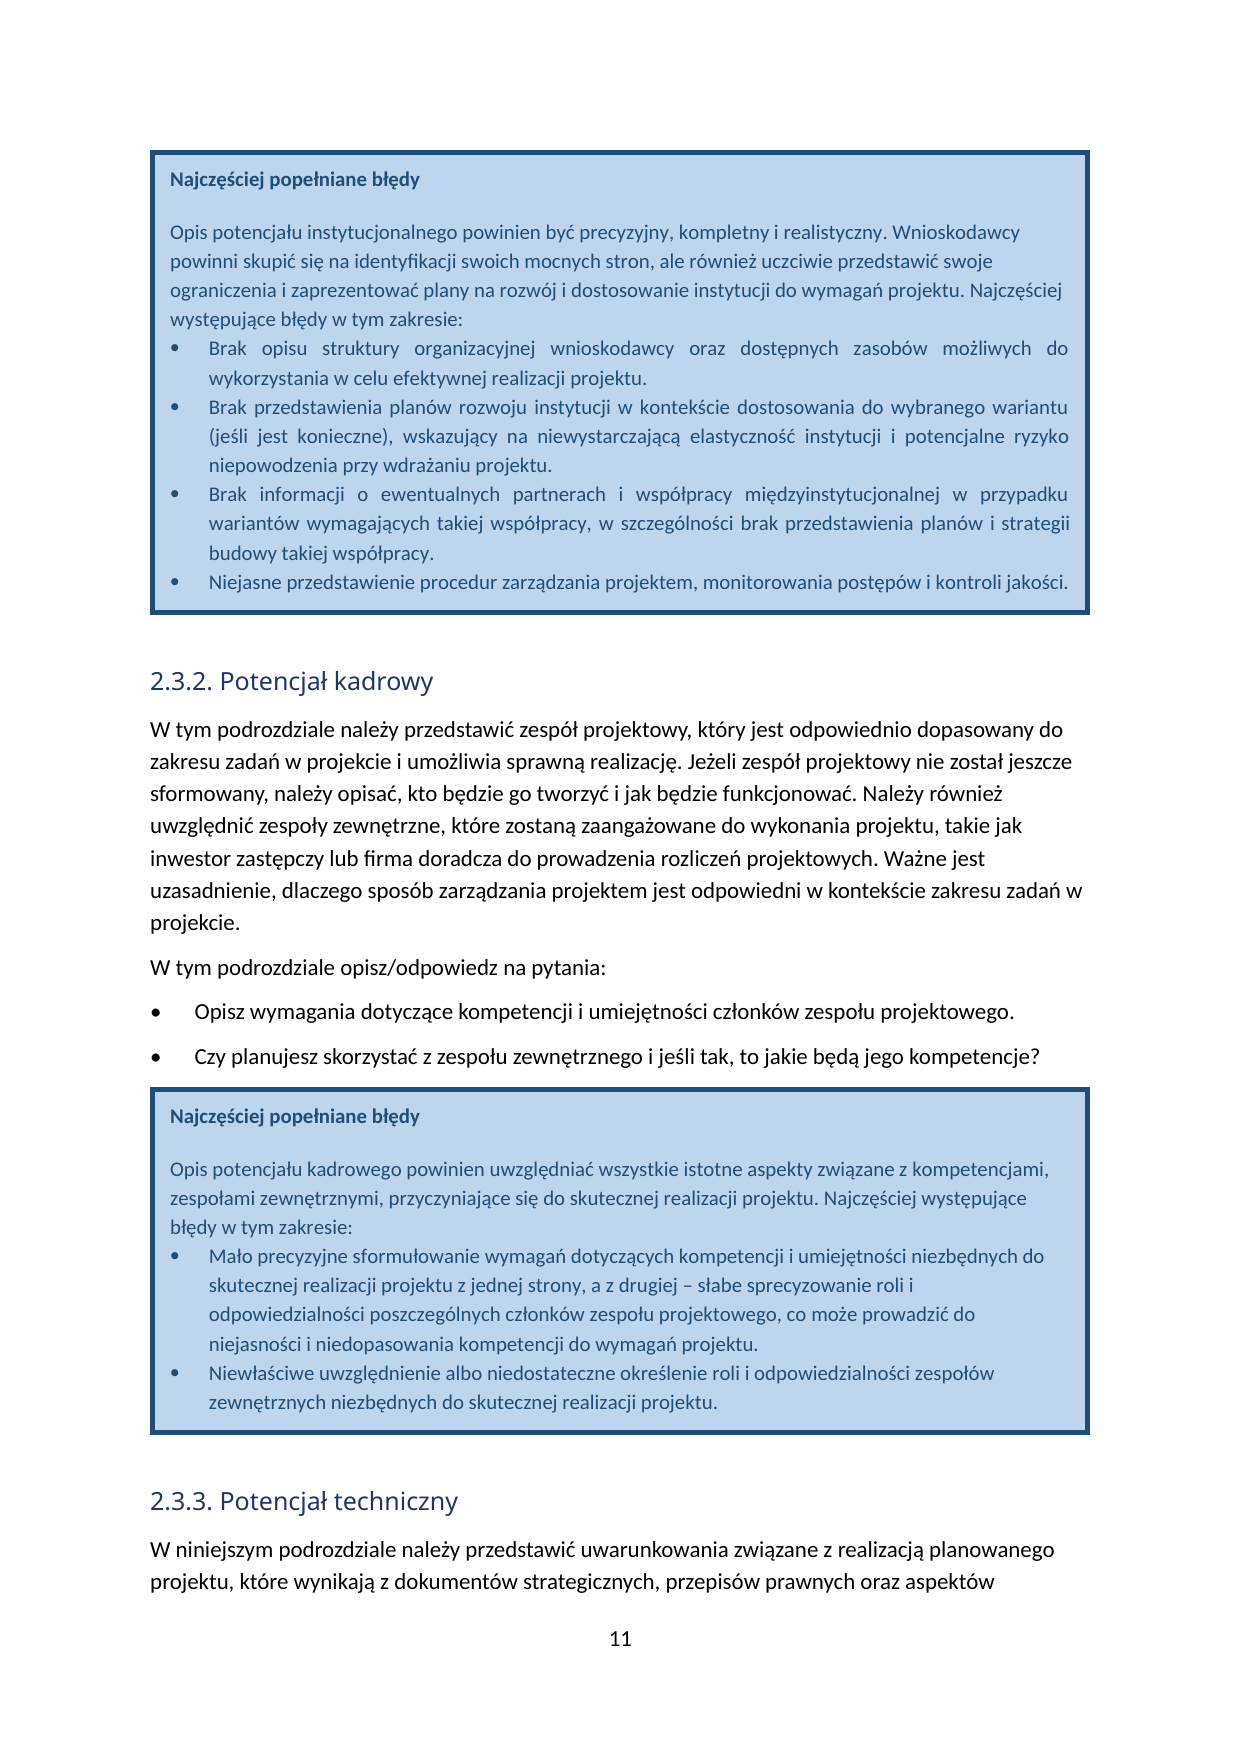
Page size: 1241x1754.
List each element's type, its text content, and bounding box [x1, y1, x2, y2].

subtitle 2.3.3. Potencjał techniczny [150, 1483, 1090, 1517]
text W tym podrozdziale opisz/odpowiedz na pytania: [150, 953, 1090, 981]
subtitle 2.3.2. Potencjał kadrowy [150, 663, 1090, 697]
text • Opisz wymagania dotyczące kompetencji i umiejętności członków zespołu projektowego. [150, 997, 1090, 1025]
text W tym podrozdziale należy przedstawić zespół projektowy, który jest odpowiednio dopasowany do zakresu zadań w projekcie i umożliwia sprawną realizację. Jeżeli zespół projektowy nie został jeszcze sformowany, należy opisać, kto będzie go tworzyć i jak będzie funkcjonować. Należy również uwzględnić zespoły zewnętrzne, które zostaną zaangażowane do wykonania projektu, takie jak inwestor zastępczy lub firma doradcza do prowadzenia rozliczeń projektowych. Ważne jest uzasadnienie, dlaczego sposób zarządzania projektem jest odpowiedni w kontekście zakresu zadań w projekcie. [150, 715, 1090, 936]
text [150, 1535, 1090, 1595]
text • Czy planujesz skorzystać z zespołu zewnętrznego i jeśli tak, to jakie będą jego kompetencje? [150, 1042, 1090, 1070]
table_header Najczęściej popełniane błędy [155, 155, 1085, 207]
table_cell Opis potencjału instytucjonalnego powinien być precyzyjny, kompletny i realistyczny. Wnioskodawcy powinni skupić się na identyfikacji swoich mocnych stron, ale również uczciwie przedstawić swoje ograniczenia i zaprezentować plany na rozwój i dostosowanie instytucji do wymagań projektu. Najczęściej występujące błędy w tym zakresie: Brak opisu struktury organizacyjnej wnioskodawcy oraz dostępnych zasobów możliwych do wykorzystania w celu efektywnej realizacji projektu. Brak przedstawienia planów rozwoju instytucji w kontekście dostosowania do wybranego wariantu (jeśli jest konieczne), wskazujący na niewystarczającą elastyczność instytucji i potencjalne ryzyko niepowodzenia przy wdrażaniu projektu. Brak informacji o ewentualnych partnerach i współpracy międzyinstytucjonalnej w przypadku wariantów wymagających takiej współpracy, w szczególności brak przedstawienia planów i strategii budowy takiej współpracy. Niejasne przedstawienie procedur zarządzania projektem, monitorowania postępów i kontroli jakości. [155, 207, 1085, 610]
table_header Najczęściej popełniane błędy [155, 1092, 1085, 1144]
table_cell Opis potencjału kadrowego powinien uwzględniać wszystkie istotne aspekty związane z kompetencjami, zespołami zewnętrznymi, przyczyniające się do skutecznej realizacji projektu. Najczęściej występujące błędy w tym zakresie: Mało precyzyjne sformułowanie wymagań dotyczących kompetencji i umiejętności niezbędnych do skutecznej realizacji projektu z jednej strony, a z drugiej – słabe sprecyzowanie roli i odpowiedzialności poszczególnych członków zespołu projektowego, co może prowadzić do niejasności i niedopasowania kompetencji do wymagań projektu. Niewłaściwe uwzględnienie albo niedostateczne określenie roli i odpowiedzialności zespołów zewnętrznych niezbędnych do skutecznej realizacji projektu. [155, 1144, 1085, 1430]
